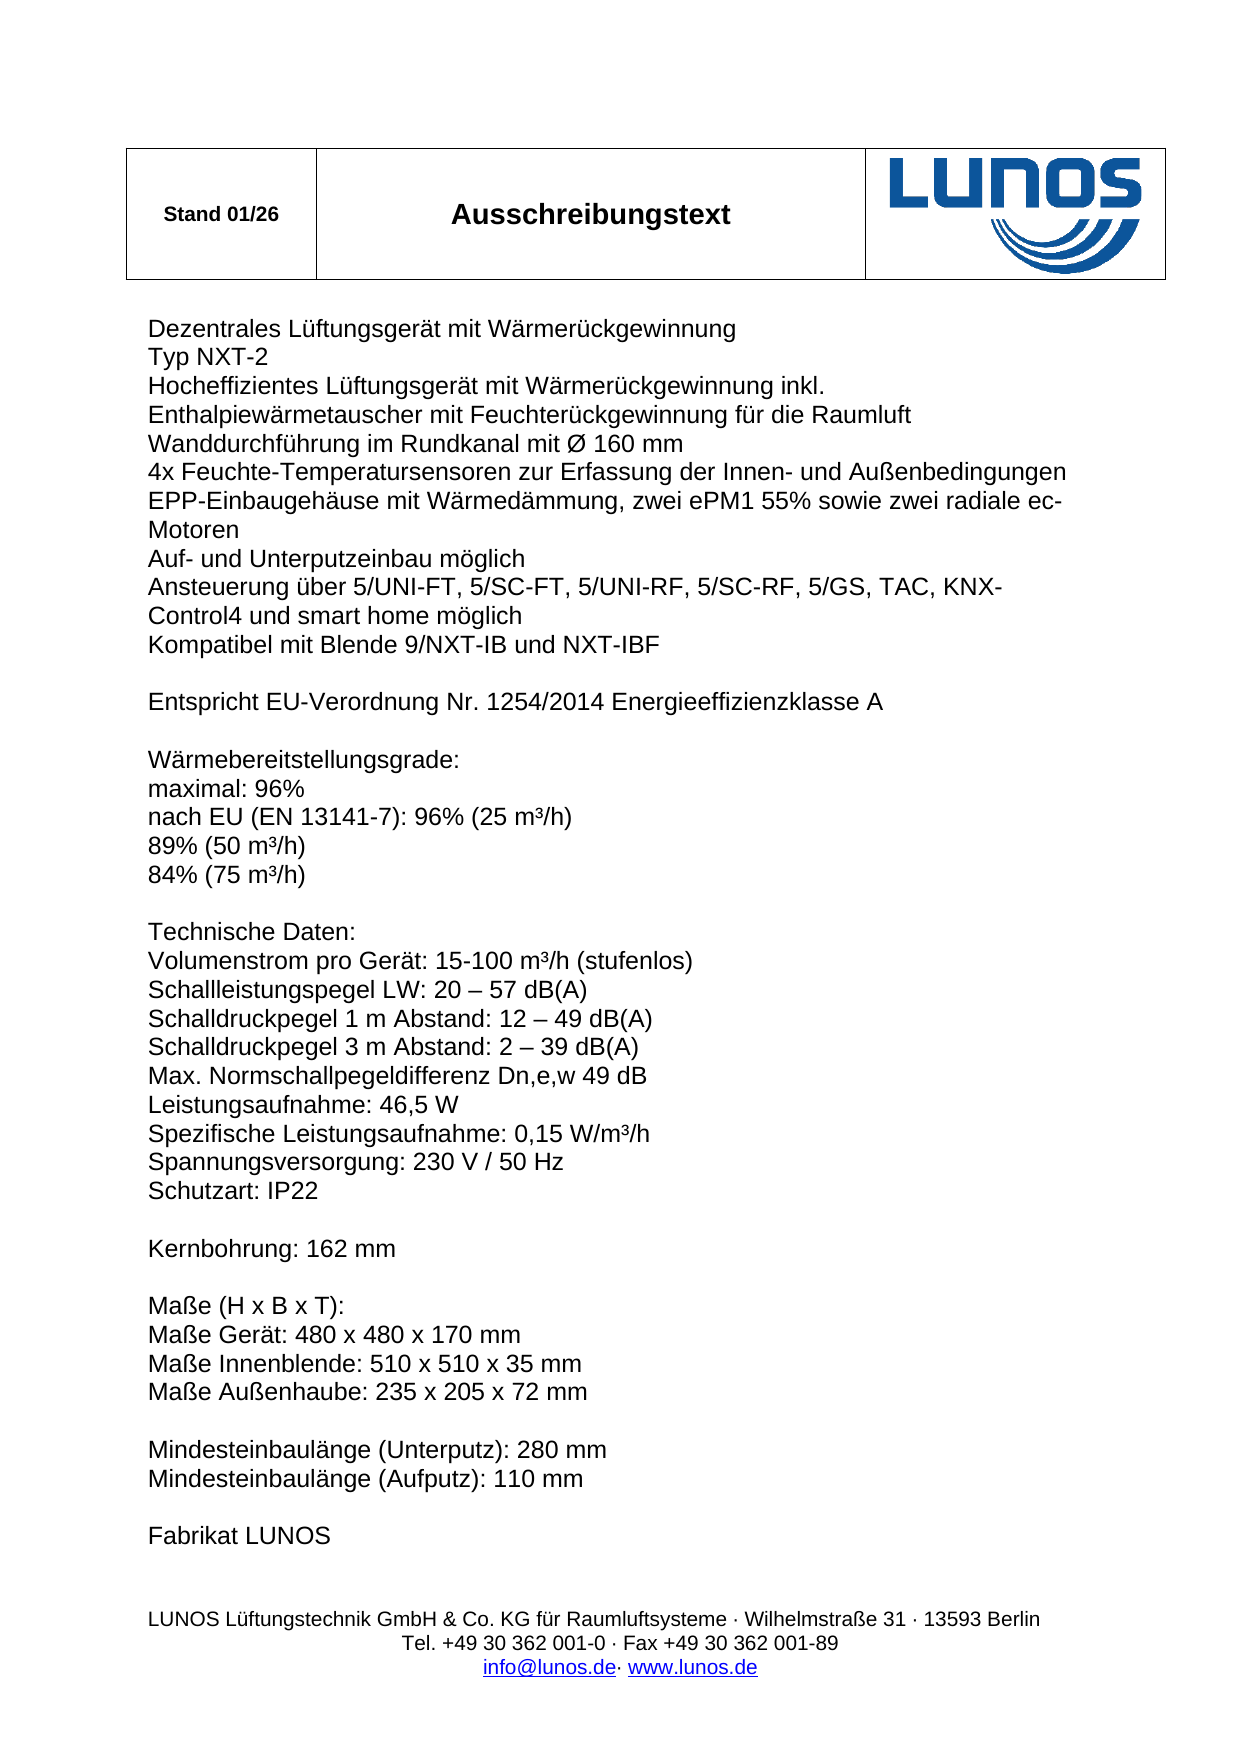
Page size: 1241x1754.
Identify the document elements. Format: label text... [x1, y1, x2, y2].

text Dezentrales Lüftungsgerät mit Wärmerückgewinnung Typ NXT-2 Hocheffizientes Lüftungsgerät mit Wärmerückgewinnung inkl. Enthalpiewärmetauscher mit Feuchterückgewinnung für die Raumluft Wanddurchführung im Rundkanal mit Ø 160 mm 4x Feuchte-Temperatursensoren zur Erfassung der Innen- und Außenbedingungen EPP-Einbaugehäuse mit Wärmedämmung, zwei ePM1 55% sowie zwei radiale ec-Motoren Auf- und Unterputzeinbau möglich Ansteuerung über 5/UNI-FT, 5/SC-FT, 5/UNI-RF, 5/SC-RF, 5/GS, TAC, KNX-Control4 und smart home möglich Kompatibel mit Blende 9/NXT-IB und NXT-IBF [148, 313, 1092, 687]
table_header Stand 01/26 [127, 149, 316, 278]
picture [889, 158, 1142, 279]
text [148, 687, 1092, 1550]
table_header [866, 149, 1165, 278]
table_header Ausschreibungstext [317, 149, 865, 278]
